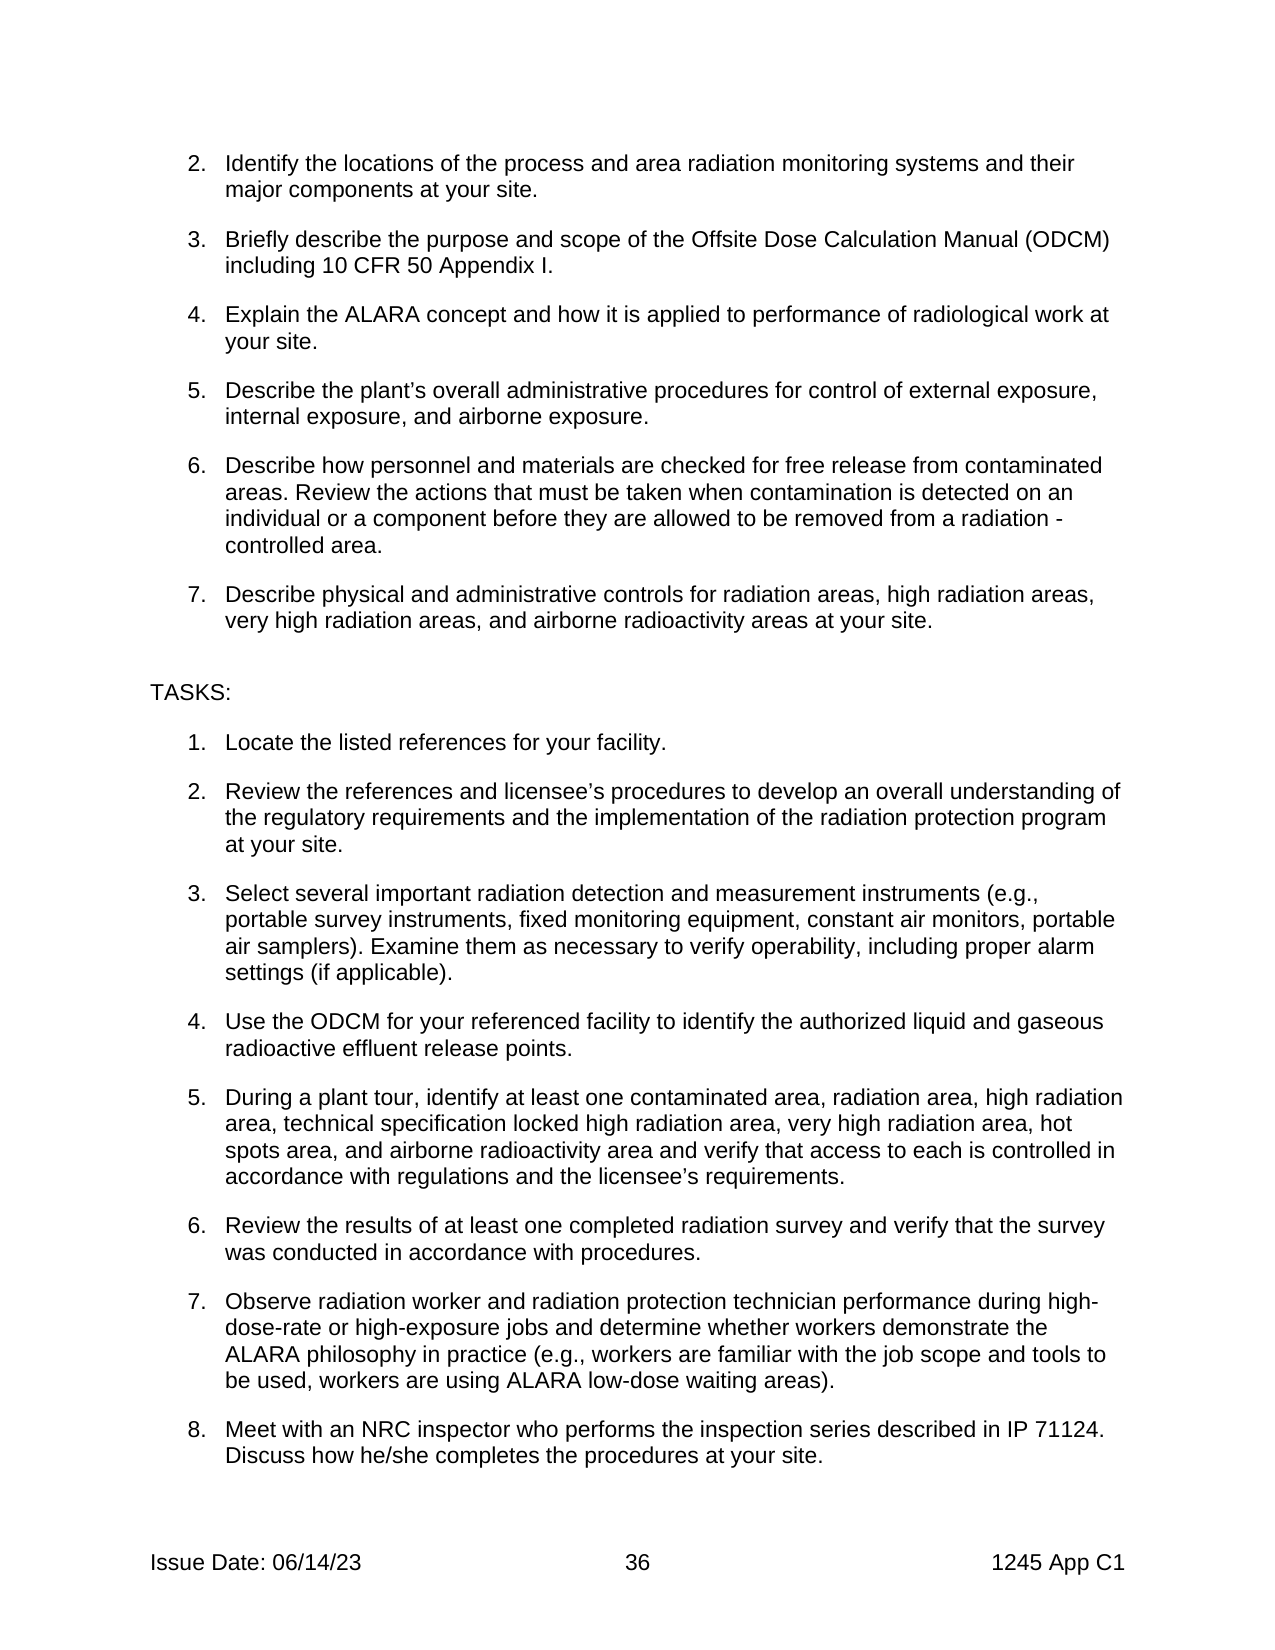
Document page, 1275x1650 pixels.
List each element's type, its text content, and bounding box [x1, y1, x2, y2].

list Review the references and licensee’s procedures to develop an overall understanding of the regulatory requirements and the implementation of the radiation protection program at your site. [187, 778, 1125, 857]
list Briefly describe the purpose and scope of the Offsite Dose Calculation Manual (ODCM) including 10 CFR 50 Appendix I. [187, 226, 1125, 278]
subtitle TASKS: [150, 679, 1125, 706]
list Describe the plant’s overall administrative procedures for control of external exposure, internal exposure, and airborne exposure. [187, 377, 1125, 429]
list Describe how personnel and materials are checked for free release from contaminated areas. Review the actions that must be taken when contamination is detected on an individual or a component before they are allowed to be removed from a radiation - controlled area. [187, 452, 1125, 558]
list Meet with an NRC inspector who performs the inspection series described in IP 71124. Discuss how he/she completes the procedures at your site. [187, 1416, 1125, 1469]
list During a plant tour, identify at least one contaminated area, radiation area, high radiation area, technical specification locked high radiation area, very high radiation area, hot spots area, and airborne radioactivity area and verify that access to each is controlled in accordance with regulations and the licensee’s requirements. [187, 1084, 1125, 1189]
list Select several important radiation detection and measurement instruments (e.g., portable survey instruments, fixed monitoring equipment, constant air monitors, portable air samplers). Examine them as necessary to verify operability, including proper alarm settings (if applicable). [187, 880, 1125, 985]
list Use the ODCM for your referenced facility to identify the authorized liquid and gaseous radioactive effluent release points. [187, 1008, 1125, 1061]
list Review the results of at least one completed radiation survey and verify that the survey was conducted in accordance with procedures. [187, 1212, 1125, 1265]
list Explain the ALARA concept and how it is applied to performance of radiological work at your site. [187, 301, 1125, 354]
list Observe radiation worker and radiation protection technician performance during high-dose-rate or high-exposure jobs and determine whether workers demonstrate the ALARA philosophy in practice (e.g., workers are familiar with the job scope and tools to be used, workers are using ALARA low-dose waiting areas). [187, 1288, 1125, 1393]
list Identify the locations of the process and area radiation monitoring systems and their major components at your site. [187, 150, 1125, 203]
list Locate the listed references for your facility. [187, 729, 1125, 755]
list Describe physical and administrative controls for radiation areas, high radiation areas, very high radiation areas, and airborne radioactivity areas at your site. [187, 581, 1125, 633]
